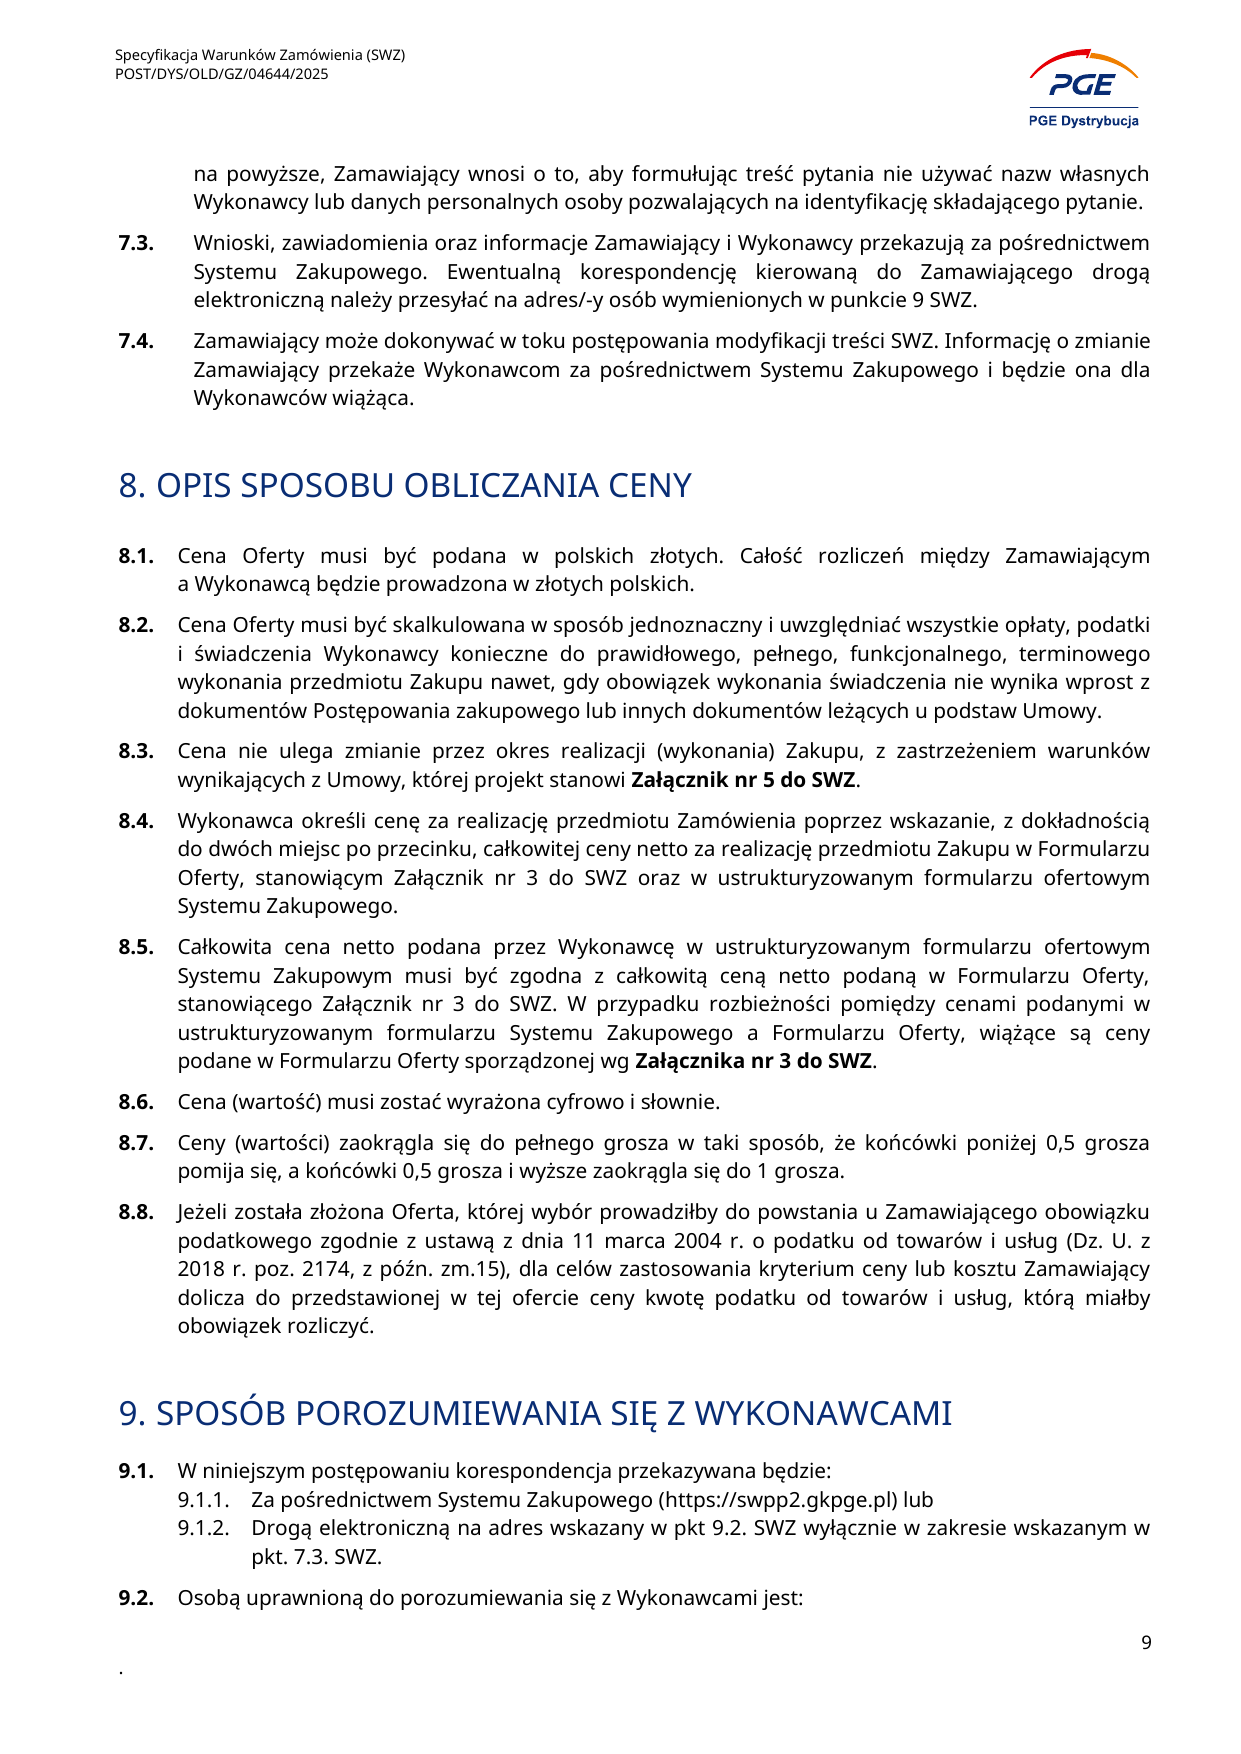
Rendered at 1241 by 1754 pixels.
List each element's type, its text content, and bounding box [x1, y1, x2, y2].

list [118, 159, 1152, 216]
list Osobą uprawnioną do porozumiewania się z Wykonawcami jest: [118, 1583, 1152, 1611]
list Wnioski, zawiadomienia oraz informacje Zamawiający i Wykonawcy przekazują za pośrednictwem Systemu Zakupowego. Ewentualną korespondencję kierowaną do Zamawiającego drogą elektroniczną należy przesyłać na adres/-y osób wymienionych w punkcie 9 SWZ. [118, 228, 1152, 314]
subtitle OPIS SPOSOBU OBLICZANIA CENY [118, 462, 1152, 507]
list Drogą elektroniczną na adres wskazany w pkt 9.2. SWZ wyłącznie w zakresie wskazanym w pkt. 7.3. SWZ. [177, 1513, 1152, 1570]
list Jeżeli została złożona Oferta, której wybór prowadziłby do powstania u Zamawiającego obowiązku podatkowego zgodnie z ustawą z dnia 11 marca 2004 r. o podatku od towarów i usług (Dz. U. z 2018 r. poz. 2174, z późn. zm.15), dla celów zastosowania kryterium ceny lub kosztu Zamawiający dolicza do przedstawionej w tej ofercie ceny kwotę podatku od towarów i usług, którą miałby obowiązek rozliczyć. [118, 1197, 1152, 1339]
list Całkowita cena netto podana przez Wykonawcę w ustrukturyzowanym formularzu ofertowym Systemu Zakupowym musi być zgodna z całkowitą ceną netto podaną w Formularzu Oferty, stanowiącego Załącznik nr 3 do SWZ. W przypadku rozbieżności pomiędzy cenami podanymi w ustrukturyzowanym formularzu Systemu Zakupowego a Formularzu Oferty, wiążące są ceny podane w Formularzu Oferty sporządzonej wg Załącznika nr 3 do SWZ. [118, 932, 1152, 1074]
list Cena nie ulega zmianie przez okres realizacji (wykonania) Zakupu, z zastrzeżeniem warunków wynikających z Umowy, której projekt stanowi Załącznik nr 5 do SWZ. [118, 737, 1152, 793]
list Zamawiający może dokonywać w toku postępowania modyfikacji treści SWZ. Informację o zmianie Zamawiający przekaże Wykonawcom za pośrednictwem Systemu Zakupowego i będzie ona dla Wykonawców wiążąca. [118, 326, 1152, 412]
list Za pośrednictwem Systemu Zakupowego (https://swpp2.gkpge.pl) lub [177, 1485, 1152, 1513]
list W niniejszym postępowaniu korespondencja przekazywana będzie: [118, 1456, 1152, 1485]
list Wykonawca określi cenę za realizację przedmiotu Zamówienia poprzez wskazanie, z dokładnością do dwóch miejsc po przecinku, całkowitej ceny netto za realizację przedmiotu Zakupu w Formularzu Oferty, stanowiącym Załącznik nr 3 do SWZ oraz w ustrukturyzowanym formularzu ofertowym Systemu Zakupowego. [118, 806, 1152, 920]
list Cena Oferty musi być podana w polskich złotych. Całość rozliczeń między Zamawiającym a Wykonawcą będzie prowadzona w złotych polskich. [118, 541, 1152, 598]
list Cena (wartość) musi zostać wyrażona cyfrowo i słownie. [118, 1087, 1152, 1115]
subtitle SPOSÓB POROZUMIEWANIA SIĘ Z WYKONAWCAMI [118, 1389, 1152, 1435]
list Ceny (wartości) zaokrągla się do pełnego grosza w taki sposób, że końcówki poniżej 0,5 grosza pomija się, a końcówki 0,5 grosza i wyższe zaokrągla się do 1 grosza. [118, 1128, 1152, 1185]
list Cena Oferty musi być skalkulowana w sposób jednoznaczny i uwzględniać wszystkie opłaty, podatki i świadczenia Wykonawcy konieczne do prawidłowego, pełnego, funkcjonalnego, terminowego wykonania przedmiotu Zakupu nawet, gdy obowiązek wykonania świadczenia nie wynika wprost z dokumentów Postępowania zakupowego lub innych dokumentów leżących u podstaw Umowy. [118, 610, 1152, 724]
